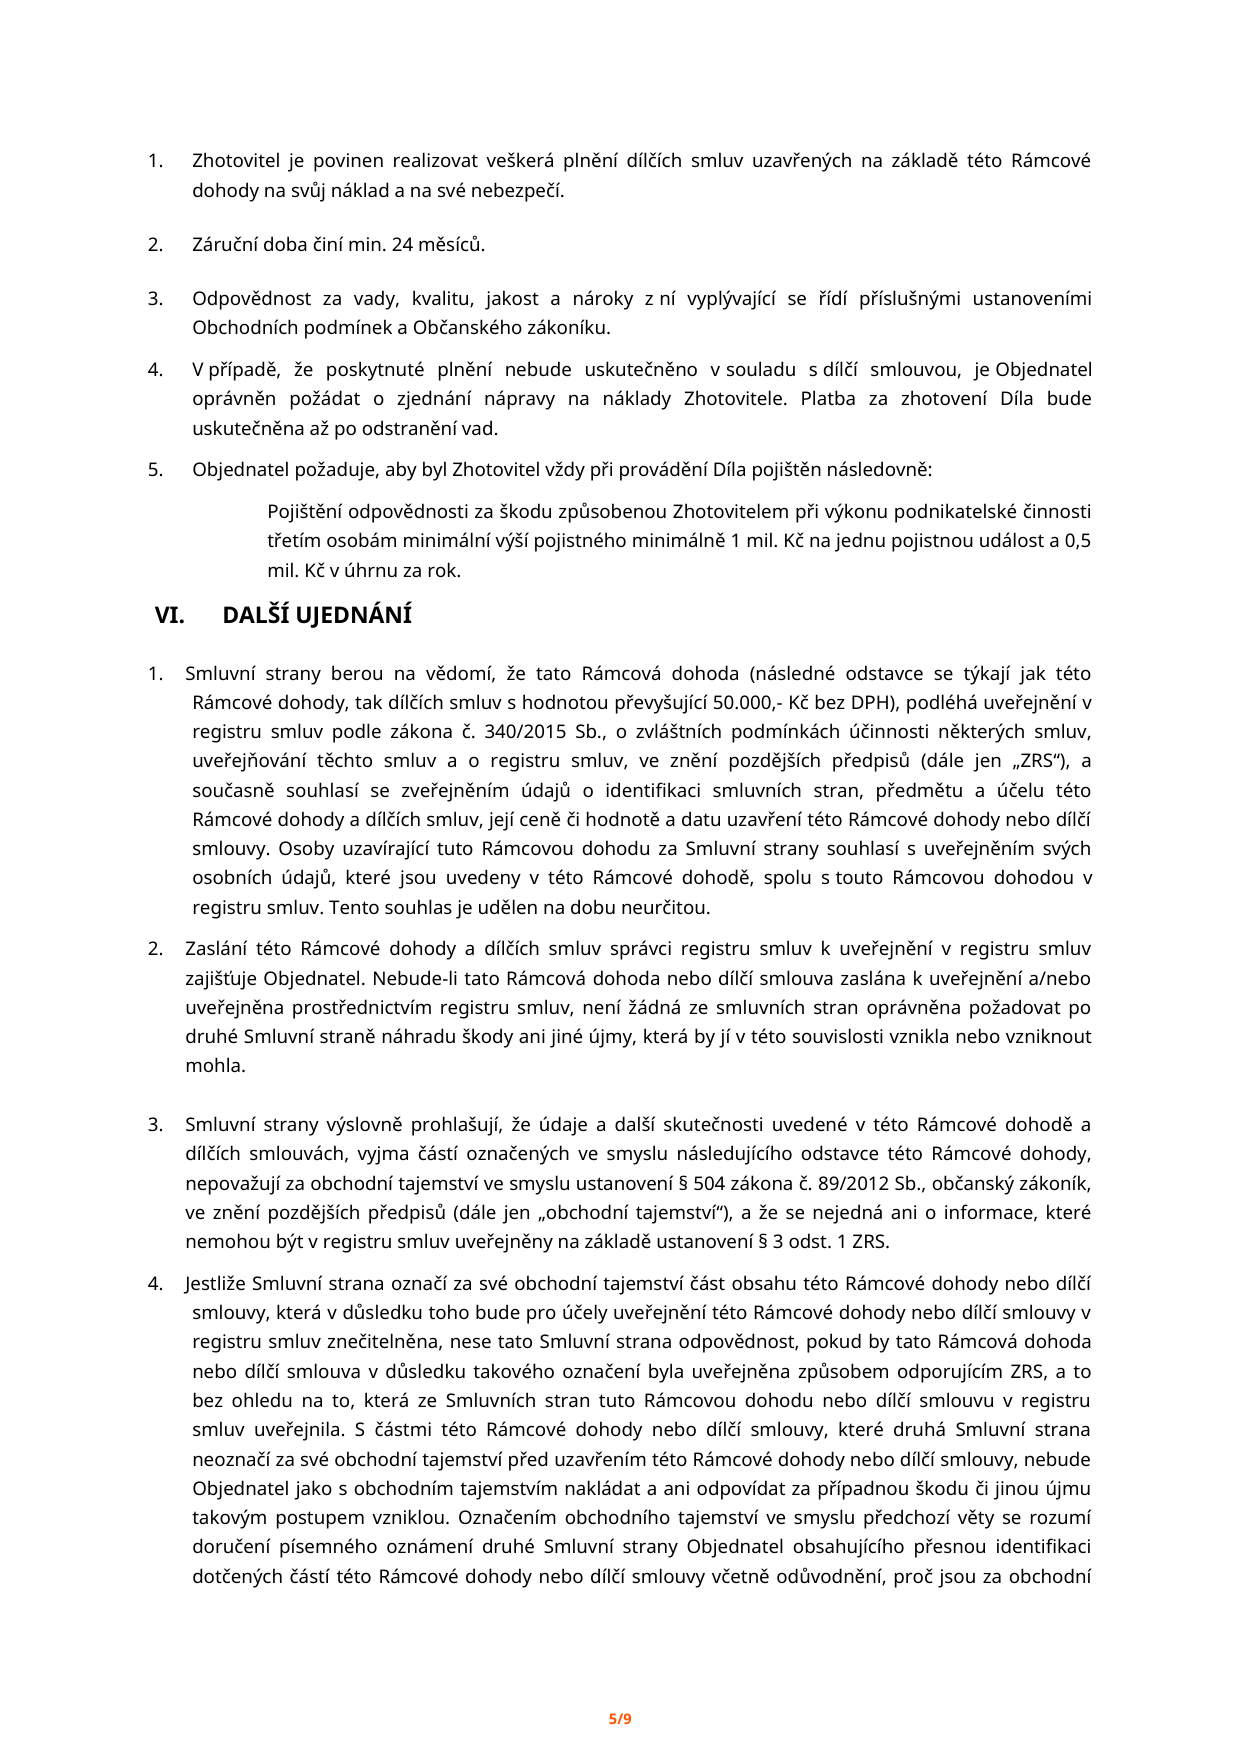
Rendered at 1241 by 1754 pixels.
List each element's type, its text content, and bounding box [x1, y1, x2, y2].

list Zaslání této Rámcové dohody a dílčích smluv správci registru smluv k uveřejnění v registru smluv zajišťuje Objednatel. Nebude-li tato Rámcová dohoda nebo dílčí smlouva zaslána k uveřejnění a/nebo uveřejněna prostřednictvím registru smluv, není žádná ze smluvních stran oprávněna požadovat po druhé Smluvní straně náhradu škody ani jiné újmy, která by jí v této souvislosti vznikla nebo vzniknout mohla. [148, 936, 1093, 1078]
list DALŠÍ UJEDNÁNÍ [185, 599, 1093, 630]
list Objednatel požaduje, aby byl Zhotovitel vždy při provádění Díla pojištěn následovně: [148, 457, 1093, 482]
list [148, 1270, 1093, 1588]
list Záruční doba činí min. 24 měsíců. [148, 231, 1093, 257]
list Smluvní strany berou na vědomí, že tato Rámcová dohoda (následné odstavce se týkají jak této Rámcové dohody, tak dílčích smluv s hodnotou převyšující 50.000,- Kč bez DPH), podléhá uveřejnění v registru smluv podle zákona č. 340/2015 Sb., o zvláštních podmínkách účinnosti některých smluv, uveřejňování těchto smluv a o registru smluv, ve znění pozdějších předpisů (dále jen „ZRS“), a současně souhlasí se zveřejněním údajů o identifikaci smluvních stran, předmětu a účelu této Rámcové dohody a dílčích smluv, její ceně či hodnotě a datu uzavření této Rámcové dohody nebo dílčí smlouvy. Osoby uzavírající tuto Rámcovou dohodu za Smluvní strany souhlasí s uveřejněním svých osobních údajů, které jsou uvedeny v této Rámcové dohodě, spolu s touto Rámcovou dohodou v registru smluv. Tento souhlas je udělen na dobu neurčitou. [148, 660, 1093, 919]
list V případě, že poskytnuté plnění nebude uskutečněno v souladu s dílčí smlouvou, je Objednatel oprávněn požádat o zjednání nápravy na náklady Zhotovitele. Platba za zhotovení Díla bude uskutečněna až po odstranění vad. [148, 356, 1093, 441]
list Odpovědnost za vady, kvalitu, jakost a nároky z ní vyplývající se řídí příslušnými ustanoveními Obchodních podmínek a Občanského zákoníku. [148, 285, 1093, 340]
list Zhotovitel je povinen realizovat veškerá plnění dílčích smluv uzavřených na základě této Rámcové dohody na svůj náklad a na své nebezpečí. [148, 148, 1093, 202]
text Pojištění odpovědnosti za škodu způsobenou Zhotovitelem při výkonu podnikatelské činnosti třetím osobám minimální výší pojistného minimálně 1 mil. Kč na jednu pojistnou událost a 0,5 mil. Kč v úhrnu za rok. [267, 498, 1093, 583]
list Smluvní strany výslovně prohlašují, že údaje a další skutečnosti uvedené v této Rámcové dohodě a dílčích smlouvách, vyjma částí označených ve smyslu následujícího odstavce této Rámcové dohody, nepovažují za obchodní tajemství ve smyslu ustanovení § 504 zákona č. 89/2012 Sb., občanský zákoník, ve znění pozdějších předpisů (dále jen „obchodní tajemství“), a že se nejedná ani o informace, které nemohou být v registru smluv uveřejněny na základě ustanovení § 3 odst. 1 ZRS. [148, 1111, 1093, 1254]
